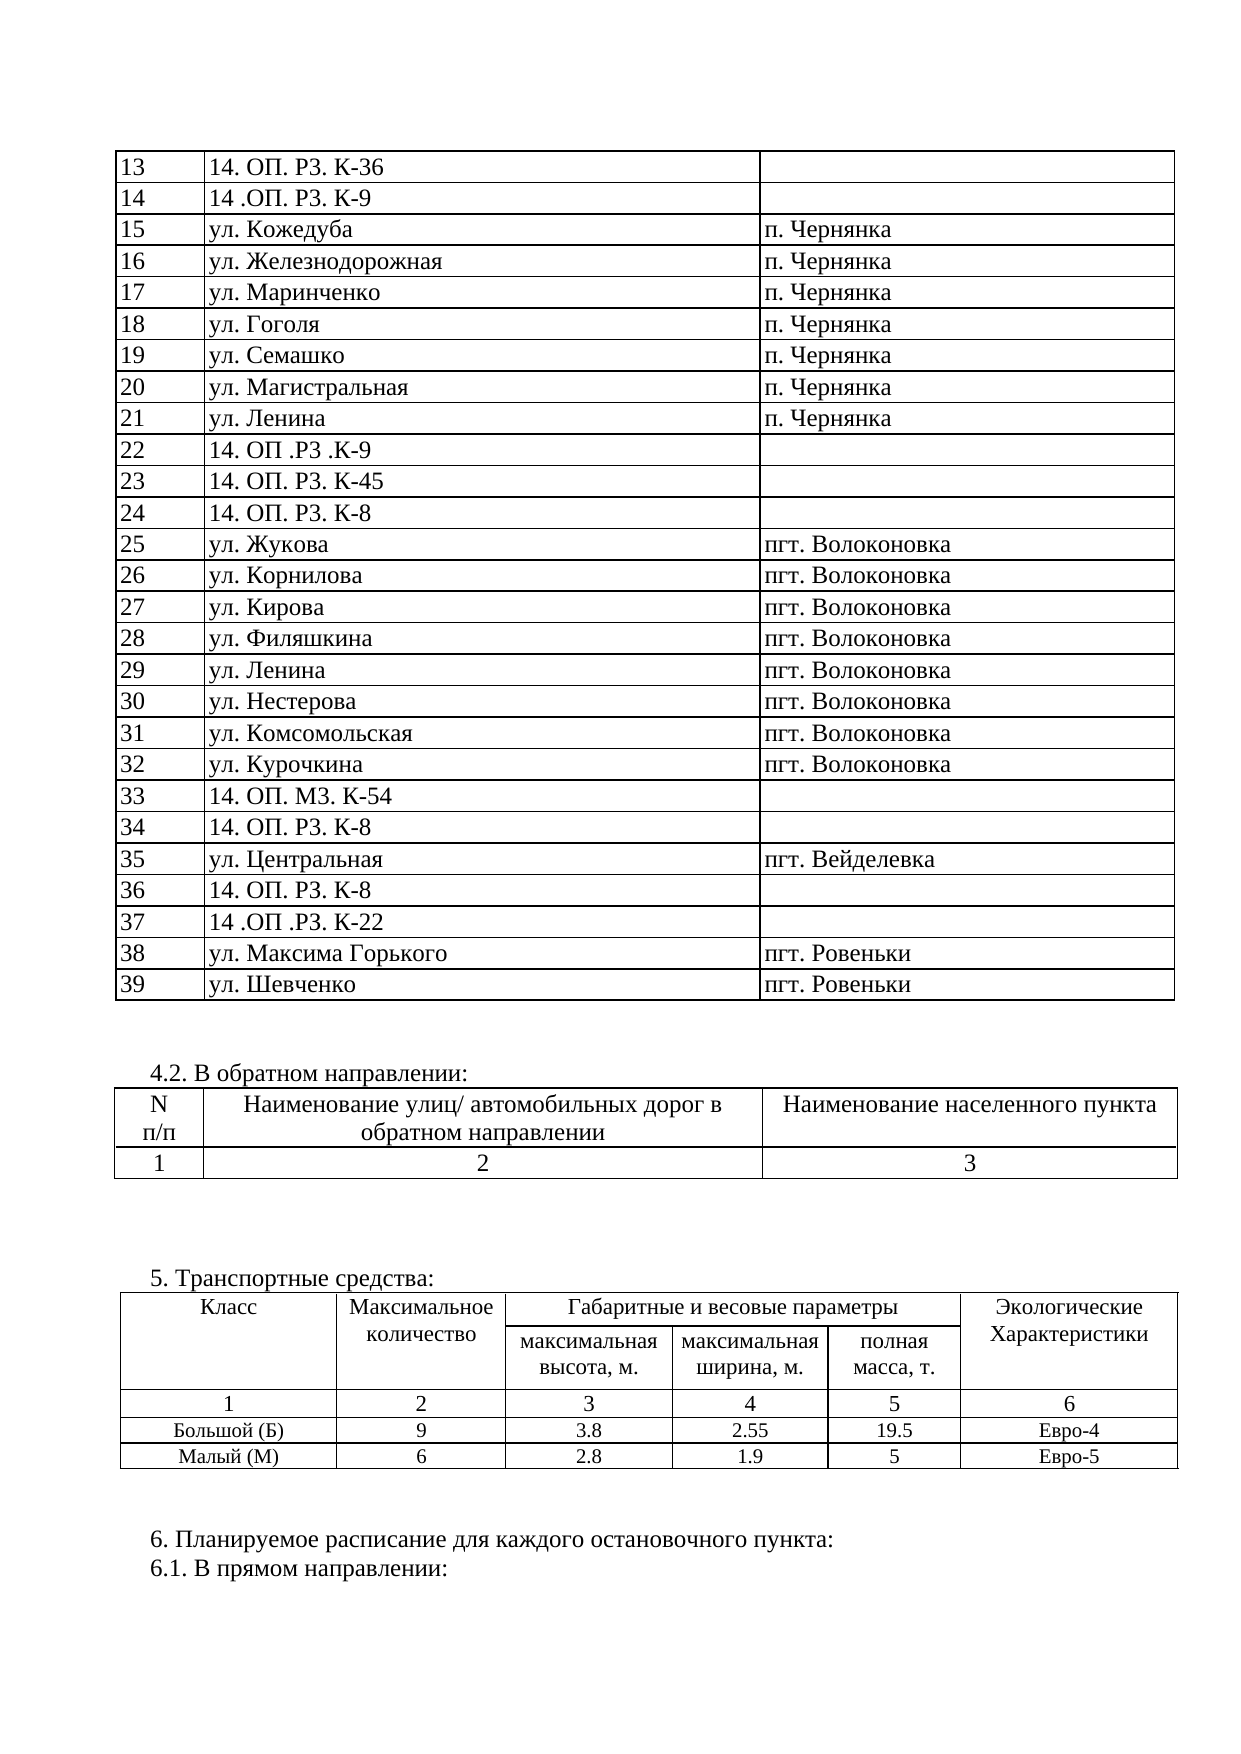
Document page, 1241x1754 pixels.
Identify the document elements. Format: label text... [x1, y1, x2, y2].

table_cell Евро-4 [961, 1418, 1177, 1442]
table_cell ул. Максима Горького [205, 938, 759, 968]
table_cell 23 [117, 466, 204, 496]
table_cell 38 [117, 938, 204, 968]
table_cell ул. Железнодорожная [205, 246, 759, 276]
table_cell [761, 152, 1174, 181]
table_cell пгт. Волоконовка [761, 749, 1174, 779]
table_cell Малый (М) [121, 1444, 336, 1468]
table_cell [761, 907, 1174, 936]
table_cell ул. Курочкина [205, 749, 759, 779]
table_cell п. Чернянка [761, 340, 1174, 370]
table_cell [761, 183, 1174, 213]
table_cell 13 [117, 152, 204, 181]
table_cell [761, 781, 1174, 811]
table_cell 39 [117, 970, 204, 999]
table_cell 21 [117, 403, 204, 433]
table_header Максимальное количество [337, 1293, 505, 1388]
table_header Наименование населенного пункта [763, 1089, 1177, 1146]
table_cell 14. ОП. Р3. К-8 [205, 812, 759, 842]
table_cell 14. ОП. Р3. К-36 [205, 152, 759, 181]
table_cell 2 [204, 1148, 762, 1178]
table_cell 31 [117, 718, 204, 748]
table_cell 16 [117, 246, 204, 276]
table_cell 2.8 [506, 1444, 672, 1468]
table_header Наименование улиц/ автомобильных дорог в обратном направлении [204, 1089, 762, 1146]
table_cell пгт. Волоконовка [761, 623, 1174, 653]
table_cell 14. ОП .Р3 .К-9 [205, 435, 759, 464]
table_cell Евро-5 [961, 1444, 1177, 1468]
table_cell пгт. Волоконовка [761, 686, 1174, 716]
table_cell максимальная ширина, м. [673, 1327, 827, 1388]
table_header Экологические Характеристики [961, 1293, 1177, 1388]
table_cell 26 [117, 561, 204, 590]
table_cell ул. Центральная [205, 844, 759, 873]
table_cell 34 [117, 812, 204, 842]
table_cell максимальная высота, м. [506, 1327, 672, 1388]
table_cell п. Чернянка [761, 246, 1174, 276]
table_cell 36 [117, 875, 204, 905]
table_cell пгт. Волоконовка [761, 655, 1174, 685]
table_cell Большой (Б) [121, 1418, 336, 1442]
table_cell п. Чернянка [761, 309, 1174, 339]
table_cell 24 [117, 498, 204, 527]
table_cell 3 [763, 1146, 1177, 1178]
table_header Класс [121, 1293, 336, 1388]
table_cell 3 [506, 1390, 672, 1416]
table_cell п. Чернянка [761, 215, 1174, 244]
table_cell 30 [117, 686, 204, 716]
text 5. Транспортные средства: [150, 1263, 1090, 1292]
table_cell 2.55 [673, 1418, 827, 1442]
table_cell ул. Кирова [205, 592, 759, 622]
table_cell пгт. Волоконовка [761, 561, 1174, 590]
table_cell 33 [117, 781, 204, 811]
table_cell ул. Филяшкина [205, 623, 759, 653]
table_cell ул. Нестерова [205, 686, 759, 716]
table_cell пгт. Волоконовка [761, 718, 1174, 748]
table_cell ул. Кожедуба [205, 215, 759, 244]
table_cell пгт. Ровеньки [761, 938, 1174, 968]
table_cell 5 [829, 1390, 960, 1416]
table_cell 4 [673, 1390, 827, 1416]
table_cell 29 [117, 655, 204, 685]
table_cell 15 [117, 215, 204, 244]
table_cell 27 [117, 592, 204, 622]
table_cell полная масса, т. [829, 1327, 960, 1388]
table_cell 22 [117, 435, 204, 464]
table_cell 25 [117, 529, 204, 559]
table_cell 20 [117, 372, 204, 402]
table_cell 35 [117, 844, 204, 873]
table_cell ул. Маринченко [205, 277, 759, 307]
table_cell ул. Корнилова [205, 561, 759, 590]
text 6.1. В прямом направлении: [150, 1553, 1090, 1582]
table_cell 3.8 [506, 1418, 672, 1442]
table_cell 18 [117, 309, 204, 339]
table_cell 14. ОП. Р3. К-8 [205, 498, 759, 527]
table_cell пгт. Волоконовка [761, 592, 1174, 622]
table_cell ул. Жукова [205, 529, 759, 559]
table_cell п. Чернянка [761, 372, 1174, 402]
table_cell ул. Семашко [205, 340, 759, 370]
table_cell 6 [961, 1390, 1177, 1416]
table_cell 2 [337, 1390, 505, 1416]
text 6. Планируемое расписание для каждого остановочного пункта: [150, 1524, 1090, 1553]
table_cell 32 [117, 749, 204, 779]
table_cell 1 [115, 1147, 203, 1178]
table_header N п/п [115, 1089, 203, 1146]
table_cell [761, 875, 1174, 905]
table_cell [761, 498, 1174, 527]
text 4.2. В обратном направлении: [150, 1058, 1090, 1087]
table_cell 14. ОП. РЗ. К-8 [205, 875, 759, 905]
table_cell [761, 812, 1174, 842]
table_cell 14 .ОП .РЗ. К-22 [205, 907, 759, 936]
table_cell ул. Комсомольская [205, 718, 759, 748]
table_cell 14 .ОП. Р3. К-9 [205, 183, 759, 213]
table_cell ул. Гоголя [205, 309, 759, 339]
table_header Габаритные и весовые параметры [506, 1293, 960, 1325]
table_cell 5 [829, 1444, 960, 1468]
table_cell 6 [337, 1444, 505, 1468]
table_cell 9 [337, 1418, 505, 1442]
table_cell ул. Ленина [205, 655, 759, 685]
table_cell [761, 466, 1174, 496]
table_cell 28 [117, 623, 204, 653]
table_cell 1.9 [673, 1444, 827, 1468]
table_cell 14. ОП. Р3. К-45 [205, 466, 759, 496]
table_cell 37 [117, 907, 204, 936]
table_cell пгт. Вейделевка [761, 844, 1174, 873]
table_cell 19 [117, 340, 204, 370]
table_cell ул. Ленина [205, 403, 759, 433]
table_cell 14. ОП. М3. К-54 [205, 781, 759, 811]
table_cell п. Чернянка [761, 403, 1174, 433]
table_cell ул. Магистральная [205, 372, 759, 402]
table_cell 14 [117, 183, 204, 213]
table_cell пгт. Волоконовка [761, 529, 1174, 559]
table_cell ул. Шевченко [205, 970, 759, 999]
table_cell пгт. Ровеньки [761, 970, 1174, 999]
table_cell 19.5 [829, 1418, 960, 1442]
table_cell 1 [121, 1390, 336, 1416]
table_cell [761, 435, 1174, 464]
table_cell п. Чернянка [761, 277, 1174, 307]
table_cell 17 [117, 277, 204, 307]
